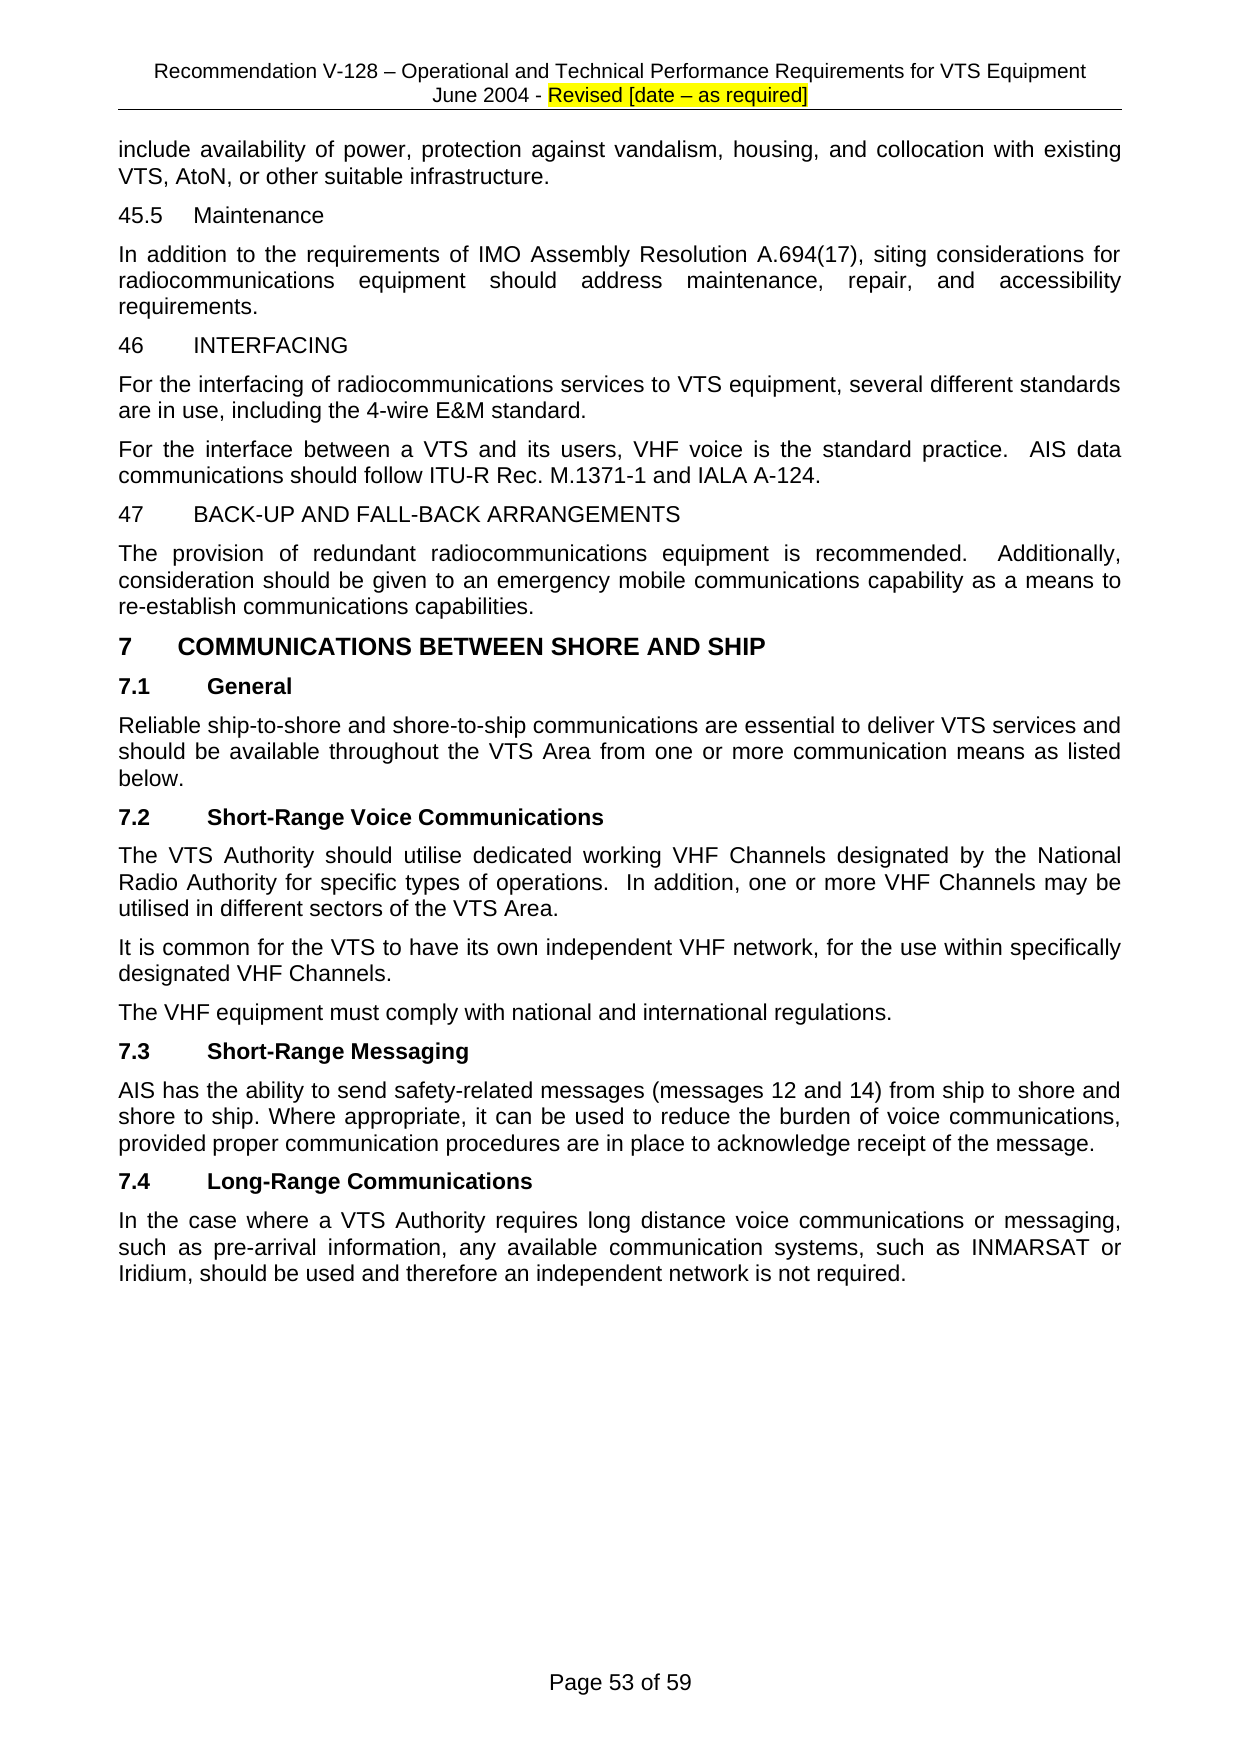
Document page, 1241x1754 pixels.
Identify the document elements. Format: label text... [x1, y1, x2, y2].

text Reliable ship-to-shore and shore-to-ship communications are essential to deliver VTS services and should be available throughout the VTS Area from one or more communication means as listed below. [118, 712, 1122, 791]
text In the case where a VTS Authority requires long distance voice communications or messaging, such as pre-arrival information, any available communication systems, such as INMARSAT or Iridium, should be used and therefore an independent network is not required. [118, 1207, 1122, 1286]
text The VTS Authority should utilise dedicated working VHF Channels designated by the National Radio Authority for specific types of operations. In addition, one or more VHF Channels may be utilised in different sectors of the VTS Area. [118, 842, 1122, 921]
text In addition to the requirements of IMO Assembly Resolution A.694(17), siting considerations for radiocommunications equipment should address maintenance, repair, and accessibility requirements. [118, 241, 1122, 319]
text 45.5 Maintenance [118, 202, 1122, 228]
subtitle Long-Range Communications [118, 1168, 1122, 1195]
text The provision of redundant radiocommunications equipment is recommended. Additionally, consideration should be given to an emergency mobile communications capability as a means to re-establish communications capabilities. [118, 540, 1122, 619]
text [118, 136, 1122, 189]
subtitle Communications between Shore and Ship [118, 632, 1122, 661]
subtitle Short-Range Voice Communications [118, 803, 1122, 830]
text The VHF equipment must comply with national and international regulations. [118, 999, 1122, 1025]
text It is common for the VTS to have its own independent VHF network, for the use within specifically designated VHF Channels. [118, 934, 1122, 987]
text 46 INTERFACING [118, 332, 1122, 358]
subtitle General [118, 673, 1122, 699]
text For the interfacing of radiocommunications services to VTS equipment, several different standards are in use, including the 4-wire E&M standard. [118, 371, 1122, 424]
text AIS has the ability to send safety-related messages (messages 12 and 14) from ship to shore and shore to ship. Where appropriate, it can be used to reduce the burden of voice communications, provided proper communication procedures are in place to acknowledge receipt of the message. [118, 1077, 1122, 1156]
subtitle Short-Range Messaging [118, 1038, 1122, 1064]
text 47 BACK-UP AND FALL-BACK ARRANGEMENTS [118, 501, 1122, 528]
text For the interface between a VTS and its users, VHF voice is the standard practice. AIS data communications should follow ITU-R Rec. M.1371-1 and IALA A-124. [118, 436, 1122, 489]
